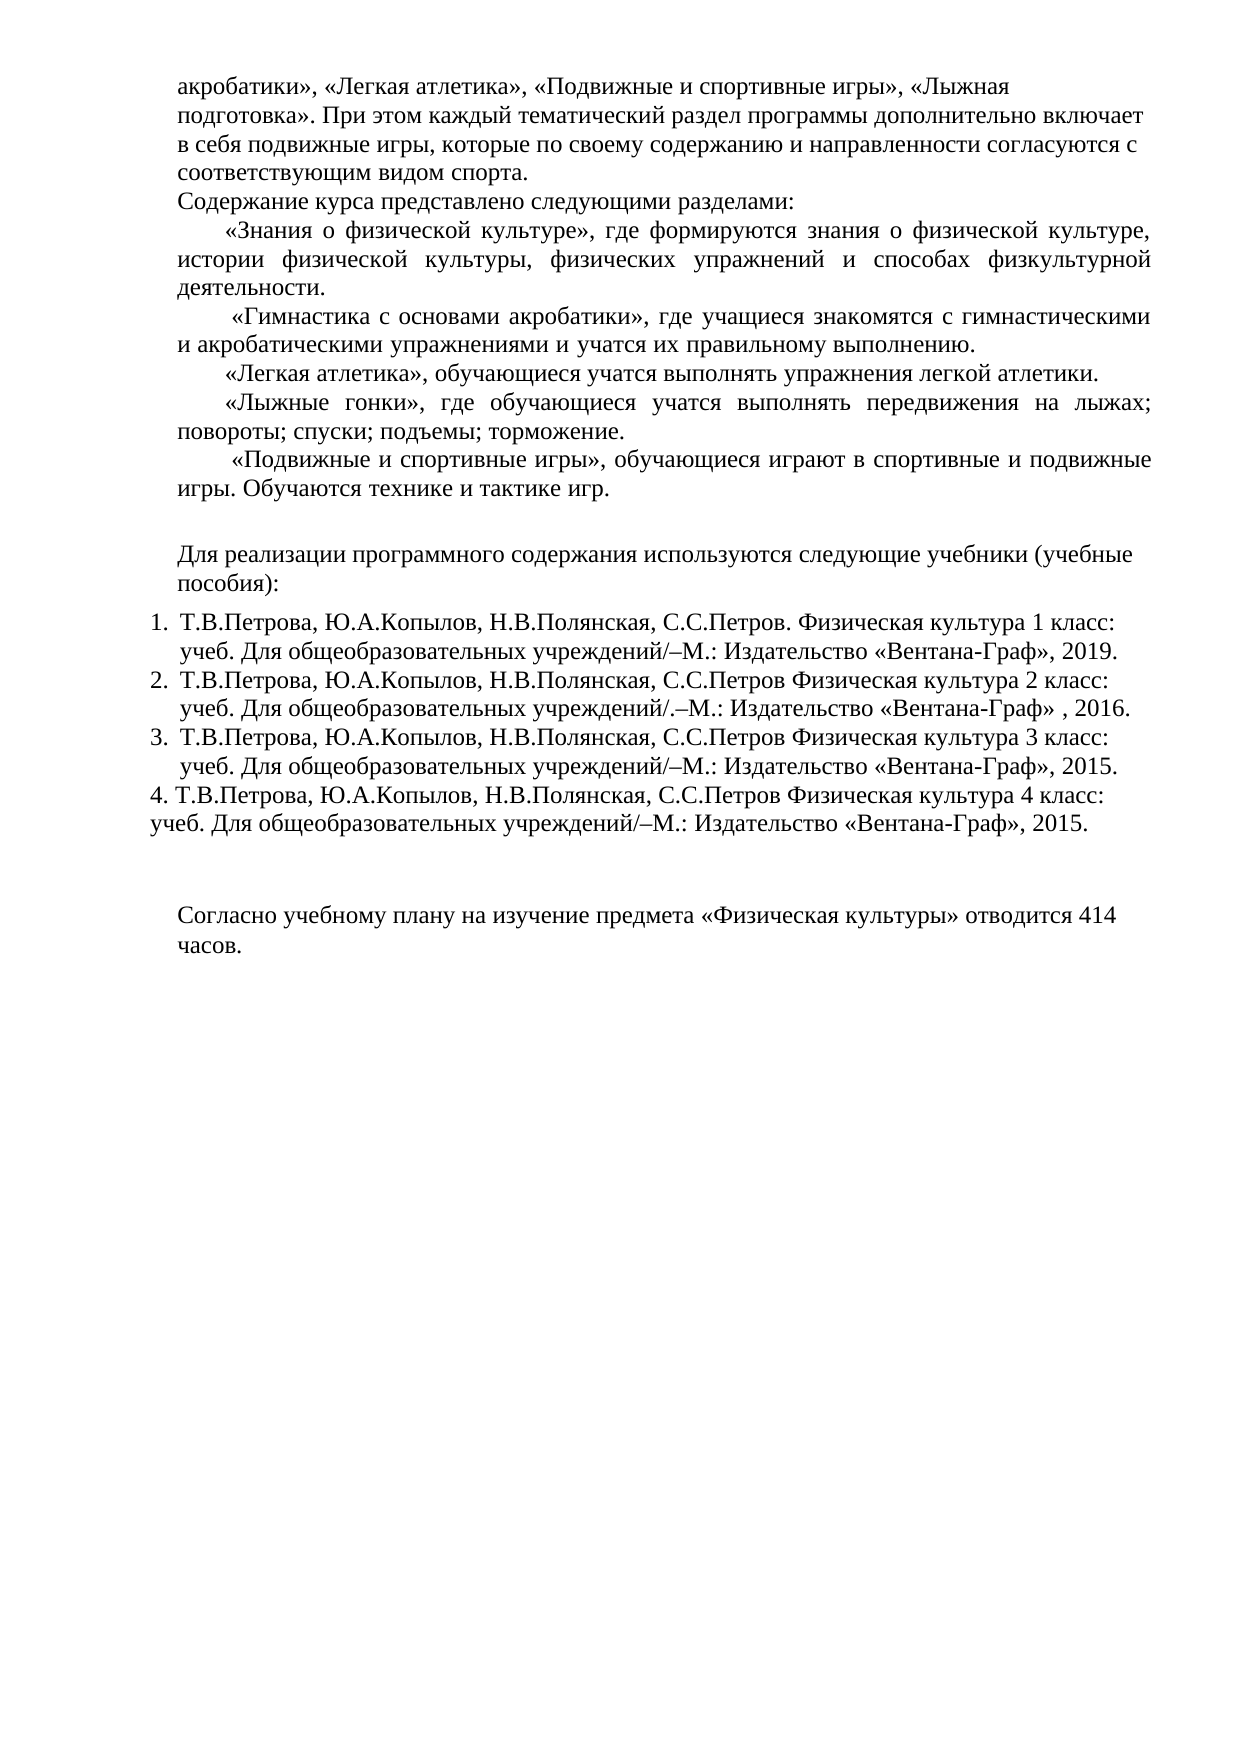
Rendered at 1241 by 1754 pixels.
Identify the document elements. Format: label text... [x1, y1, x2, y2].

list Т.В.Петрова, Ю.А.Копылов, Н.В.Полянская, С.С.Петров. Физическая культура 1 класс: учеб. Для общеобразовательных учреждений/–М.: Издательство «Вентана-Граф», 2019. [150, 607, 1148, 665]
list Т.В.Петрова, Ю.А.Копылов, Н.В.Полянская, С.С.Петров Физическая культура 2 класс: учеб. Для общеобразовательных учреждений/.–М.: Издательство «Вентана-Граф» , 2016. [150, 665, 1148, 722]
text «Гимнастика с основами акробатики», где учащиеся знакомятся с гимнастическими и акробатическими упражнениями и учатся их правильному выполнению. [177, 302, 1151, 358]
text Согласно учебному плану на изучение предмета «Физическая культуры» отводится 414 часов. [177, 900, 1118, 959]
list Т.В.Петрова, Ю.А.Копылов, Н.В.Полянская, С.С.Петров Физическая культура 3 класс: учеб. Для общеобразовательных учреждений/–М.: Издательство «Вентана-Граф», 2015. [150, 722, 1148, 780]
text акробатики», «Легкая атлетика», «Подвижные и спортивные игры», «Лыжная подготовка». При этом каждый тематический раздел программы дополнительно включает в себя подвижные игры, которые по своему содержанию и направленности согласуются с соответствующим видом спорта. [177, 71, 1146, 186]
text Для реализации программного содержания используются следующие учебники (учебные пособия): [177, 540, 1135, 597]
list 4. Т.В.Петрова, Ю.А.Копылов, Н.В.Полянская, С.С.Петров Физическая культура 4 класс: учеб. Для общеобразовательных учреждений/–М.: Издательство «Вентана-Граф», 2015. [150, 780, 1148, 837]
text «Подвижные и спортивные игры», обучающиеся играют в спортивные и подвижные игры. Обучаются технике и тактике игр. [177, 444, 1153, 502]
text «Лыжные гонки», где обучающиеся учатся выполнять передвижения на лыжах; повороты; спуски; подъемы; торможение. [177, 387, 1152, 444]
text Содержание курса представлено следующими разделами: [177, 186, 1169, 215]
text «Знания о физической культуре», где формируются знания о физической культуре, истории физической культуры, физических упражнений и способах физкультурной деятельности. [177, 215, 1151, 301]
text «Легкая атлетика», обучающиеся учатся выполнять упражнения легкой атлетики. [224, 358, 1169, 387]
